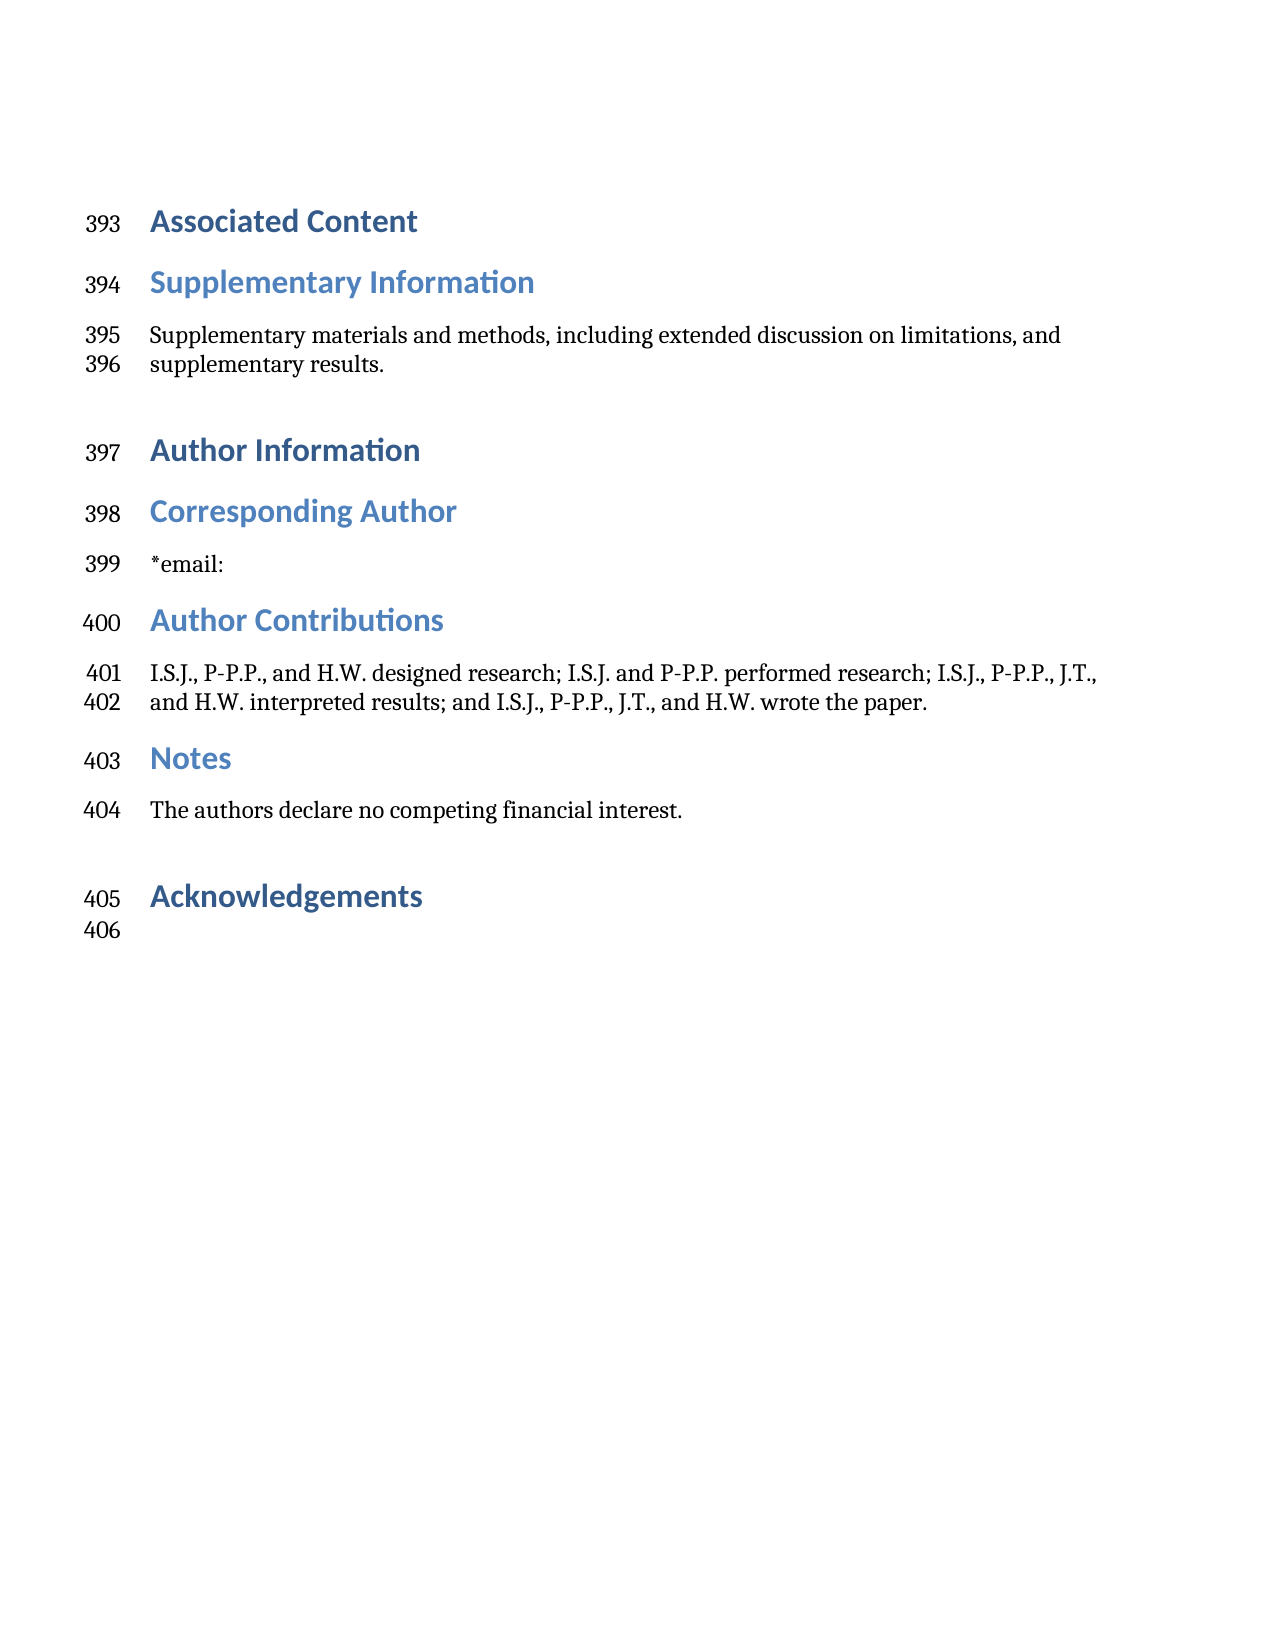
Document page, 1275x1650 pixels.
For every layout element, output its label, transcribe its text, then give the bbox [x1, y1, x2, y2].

subtitle Author Contributions [150, 599, 1125, 640]
subtitle Associated Content [150, 200, 1125, 241]
text I.S.J., P-P.P., and H.W. designed research; I.S.J. and P-P.P. performed research; I.S.J., P-P.P., J.T., and H.W. interpreted results; and I.S.J., P-P.P., J.T., and H.W. wrote the paper. [150, 659, 1125, 716]
subtitle Corresponding Author [150, 490, 1125, 531]
subtitle Author Information [150, 428, 1125, 469]
text Supplementary materials and methods, including extended discussion on limitations, and supplementary results. [150, 321, 1125, 378]
text *email: [150, 549, 1125, 578]
subtitle Notes [150, 737, 1125, 778]
text The authors declare no competing financial interest. [150, 796, 1125, 825]
subtitle Supplementary Information [150, 262, 1125, 302]
subtitle Acknowledgements [150, 875, 1125, 916]
